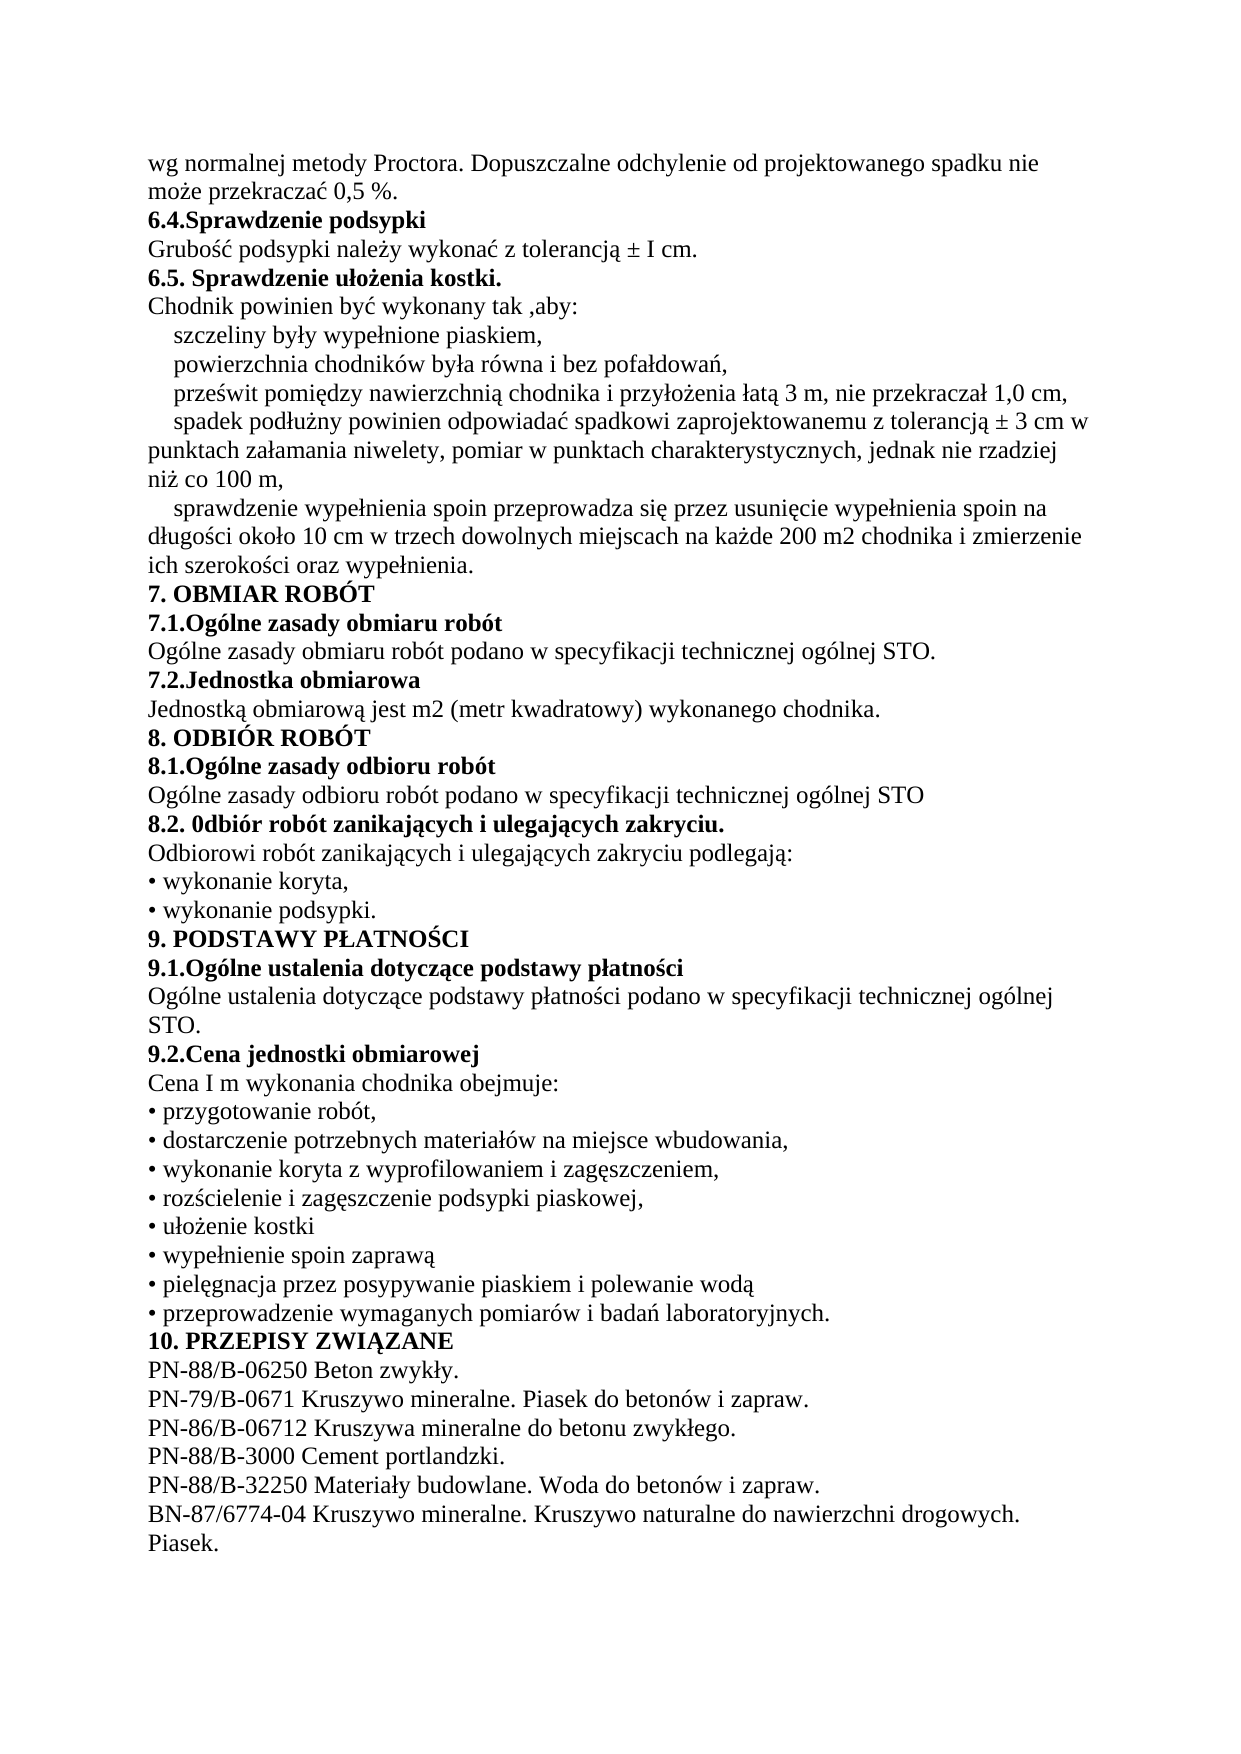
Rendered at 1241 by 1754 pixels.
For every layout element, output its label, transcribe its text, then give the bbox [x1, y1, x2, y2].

text 10. PRZEPISY ZWIĄZANE [148, 1326, 1093, 1355]
text PN-88/B-06250 Beton zwykły. [148, 1355, 1093, 1384]
text PN-88/B-3000 Cement portlandzki. [148, 1441, 1093, 1470]
text 9. PODSTAWY PŁATNOŚCI [148, 924, 1093, 953]
text 7.2.Jednostka obmiarowa [148, 665, 1093, 694]
text 8.2. 0dbiór robót zanikających i ulegających zakryciu. [148, 809, 1093, 838]
text długości około 10 cm w trzech dowolnych miejscach na każde 200 m2 chodnika i zmierzenie [148, 521, 1093, 550]
text PN-88/B-32250 Materiały budowlane. Woda do betonów i zapraw. [148, 1470, 1093, 1499]
text • dostarczenie potrzebnych materiałów na miejsce wbudowania, [148, 1125, 1093, 1154]
text  powierzchnia chodników była równa i bez pofałdowań, [148, 349, 1093, 378]
text • przeprowadzenie wymaganych pomiarów i badań laboratoryjnych. [148, 1298, 1093, 1326]
text Ogólne ustalenia dotyczące podstawy płatności podano w specyfikacji technicznej ogólnej STO. [148, 981, 1093, 1039]
text 6.5. Sprawdzenie ułożenia kostki. [148, 263, 1093, 291]
text 6.4.Sprawdzenie podsypki [148, 205, 1093, 234]
text 7.1.Ogólne zasady obmiaru robót [148, 608, 1093, 636]
text Chodnik powinien być wykonany tak ,aby: [148, 291, 1093, 320]
text BN-87/6774-04 Kruszywo mineralne. Kruszywo naturalne do nawierzchni drogowych. Piasek. [148, 1499, 1093, 1556]
text 9.1.Ogólne ustalenia dotyczące podstawy płatności [148, 953, 1093, 981]
text 8.1.Ogólne zasady odbioru robót [148, 751, 1093, 780]
text  szczeliny były wypełnione piaskiem, [148, 320, 1093, 349]
text Grubość podsypki należy wykonać z tolerancją ± I cm. [148, 234, 1093, 263]
text 9.2.Cena jednostki obmiarowej [148, 1039, 1093, 1068]
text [148, 148, 1093, 205]
text punktach załamania niwelety, pomiar w punktach charakterystycznych, jednak nie rzadziej [148, 435, 1093, 464]
text Odbiorowi robót zanikających i ulegających zakryciu podlegają: [148, 838, 1093, 866]
text • wykonanie koryta z wyprofilowaniem i zagęszczeniem, [148, 1154, 1093, 1183]
text 8. ODBIÓR ROBÓT [148, 723, 1093, 751]
text ich szerokości oraz wypełnienia. [148, 550, 1093, 579]
text  sprawdzenie wypełnienia spoin przeprowadza się przez usunięcie wypełnienia spoin na [148, 493, 1093, 521]
text Cena I m wykonania chodnika obejmuje: [148, 1068, 1093, 1096]
text PN-86/B-06712 Kruszywa mineralne do betonu zwykłego. [148, 1413, 1093, 1441]
text • ułożenie kostki [148, 1211, 1093, 1240]
text • wykonanie koryta, [148, 866, 1093, 895]
text Ogólne zasady odbioru robót podano w specyfikacji technicznej ogólnej STO [148, 780, 1093, 809]
text 7. OBMIAR ROBÓT [148, 579, 1093, 608]
text  prześwit pomiędzy nawierzchnią chodnika i przyłożenia łatą 3 m, nie przekraczał 1,0 cm, [148, 378, 1093, 406]
text  spadek podłużny powinien odpowiadać spadkowi zaprojektowanemu z tolerancją ± 3 cm w [148, 406, 1093, 435]
text Jednostką obmiarową jest m2 (metr kwadratowy) wykonanego chodnika. [148, 694, 1093, 723]
text • wypełnienie spoin zaprawą [148, 1240, 1093, 1269]
text • przygotowanie robót, [148, 1096, 1093, 1125]
text niż co 100 m, [148, 464, 1093, 493]
text Ogólne zasady obmiaru robót podano w specyfikacji technicznej ogólnej STO. [148, 636, 1093, 665]
text • rozścielenie i zagęszczenie podsypki piaskowej, [148, 1183, 1093, 1211]
text • wykonanie podsypki. [148, 895, 1093, 924]
text • pielęgnacja przez posypywanie piaskiem i polewanie wodą [148, 1269, 1093, 1298]
text PN-79/B-0671 Kruszywo mineralne. Piasek do betonów i zapraw. [148, 1384, 1093, 1413]
